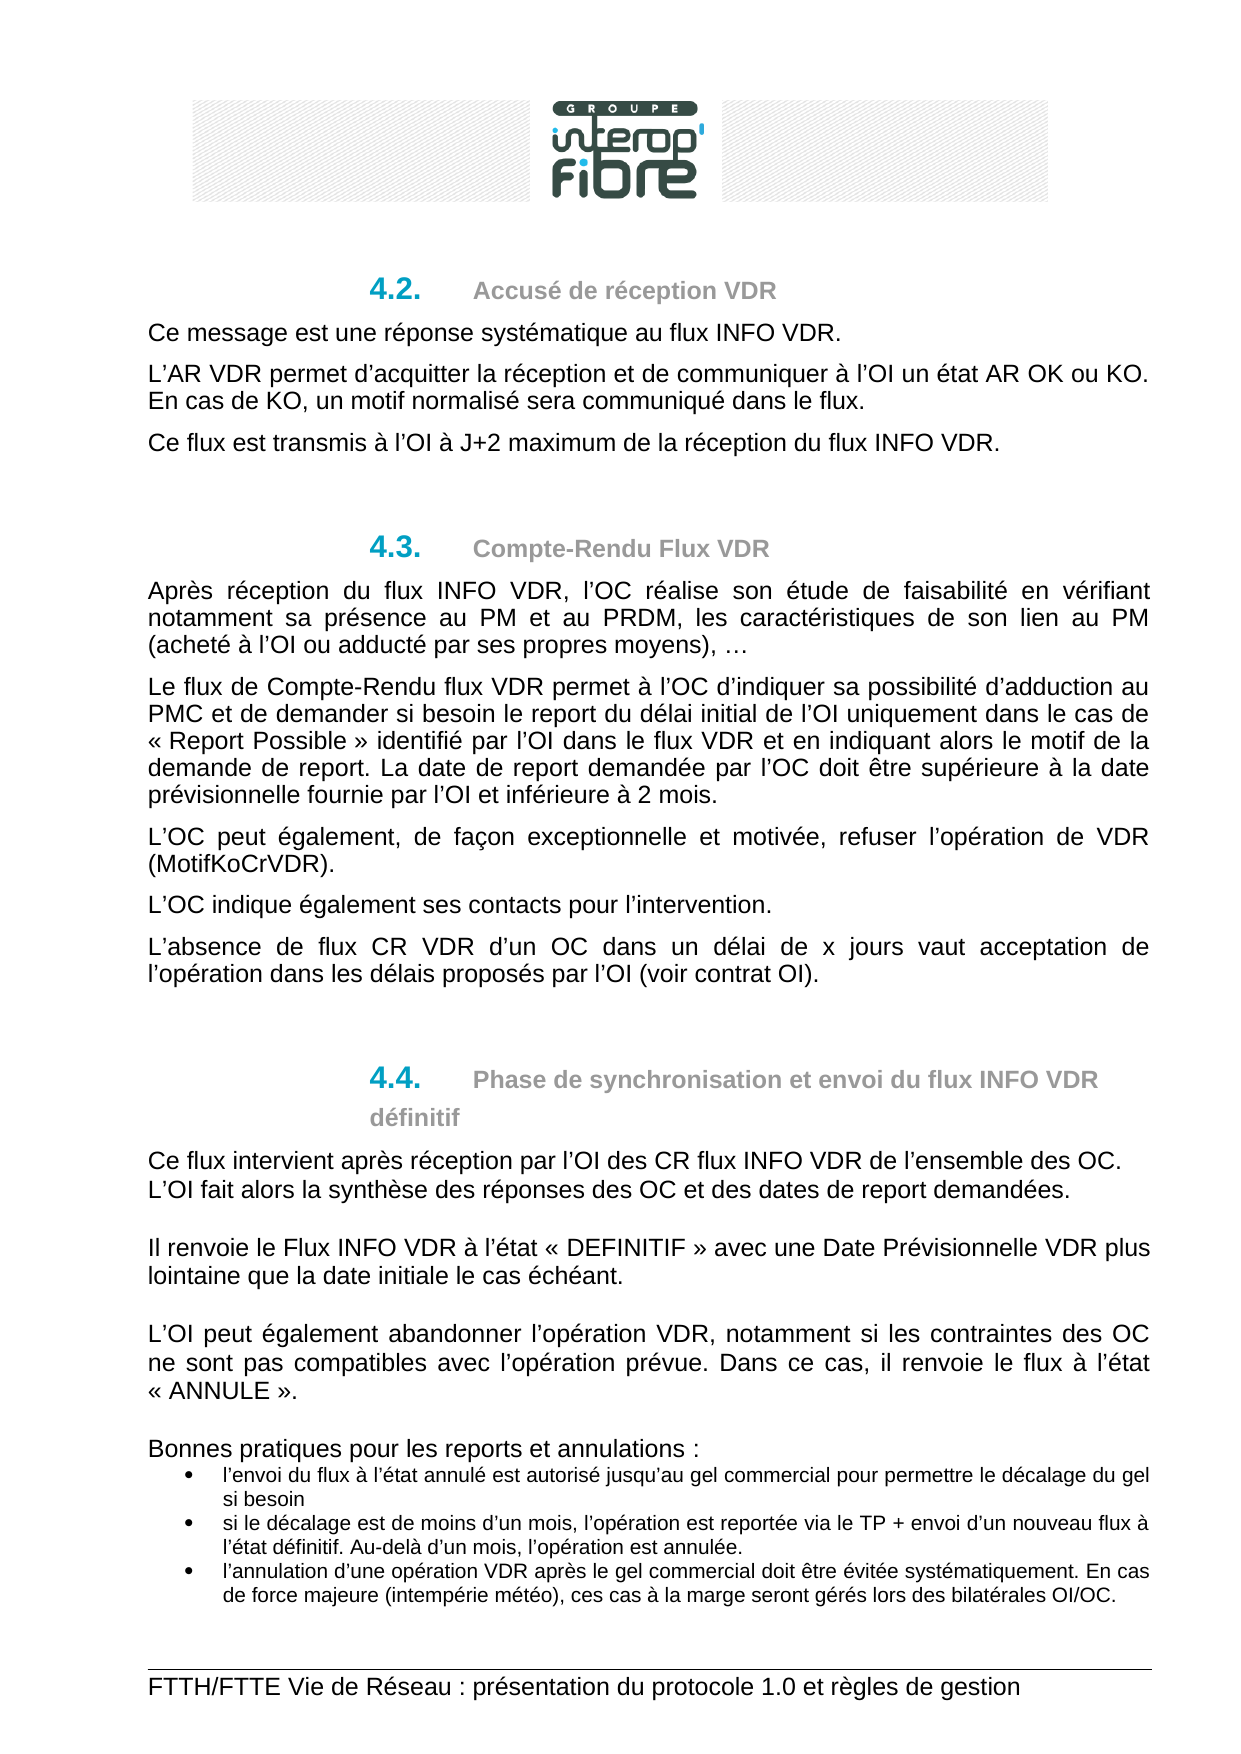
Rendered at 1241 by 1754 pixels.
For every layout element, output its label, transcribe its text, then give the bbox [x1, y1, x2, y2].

subtitle Phase de synchronisation et envoi du flux INFO VDR définitif [369, 1059, 1152, 1134]
text Le flux de Compte-Rendu flux VDR permet à l’OC d’indiquer sa possibilité d’adduction au PMC et de demander si besoin le report du délai initial de l’OI uniquement dans le cas de « Report Possible » identifié par l’OI dans le flux VDR et en indiquant alors le motif de la demande de report. La date de report demandée par l’OC doit être supérieure à la date prévisionnelle fournie par l’OI et inférieure à 2 mois. [148, 673, 1152, 809]
text L’OI peut également abandonner l’opération VDR, notamment si les contraintes des OC ne sont pas compatibles avec l’opération prévue. Dans ce cas, il renvoie le flux à l’état « ANNULE ». [148, 1319, 1152, 1405]
text L’OC peut également, de façon exceptionnelle et motivée, refuser l’opération de VDR (MotifKoCrVDR). [148, 823, 1152, 878]
list l’annulation d’une opération VDR après le gel commercial doit être évitée systématiquement. En cas de force majeure (intempérie météo), ces cas à la marge seront gérés lors des bilatérales OI/OC. [185, 1559, 1152, 1607]
text Bonnes pratiques pour les reports et annulations : [148, 1434, 1152, 1463]
list si le décalage est de moins d’un mois, l’opération est reportée via le TP + envoi d’un nouveau flux à l’état définitif. Au-delà d’un mois, l’opération est annulée. [185, 1511, 1152, 1559]
list l’envoi du flux à l’état annulé est autorisé jusqu’au gel commercial pour permettre le décalage du gel si besoin [185, 1463, 1152, 1511]
text L’absence de flux CR VDR d’un OC dans un délai de x jours vaut acceptation de l’opération dans les délais proposés par l’OI (voir contrat OI). [148, 934, 1152, 988]
text L’OI fait alors la synthèse des réponses des OC et des dates de report demandées. [148, 1175, 1152, 1204]
subtitle Compte-Rendu Flux VDR [369, 528, 1152, 565]
text L’AR VDR permet d’acquitter la réception et de communiquer à l’OI un état AR OK ou KO. En cas de KO, un motif normalisé sera communiqué dans le flux. [148, 361, 1152, 415]
text Ce flux intervient après réception par l’OI des CR flux INFO VDR de l’ensemble des OC. [148, 1146, 1152, 1175]
text Ce flux est transmis à l’OI à J+2 maximum de la réception du flux INFO VDR. [148, 430, 1152, 457]
subtitle Accusé de réception VDR [369, 269, 1152, 307]
text Après réception du flux INFO VDR, l’OC réalise son étude de faisabilité en vérifiant notamment sa présence au PM et au PRDM, les caractéristiques de son lien au PM (acheté à l’OI ou adducté par ses propres moyens), … [148, 578, 1152, 659]
picture [147, 59, 1093, 241]
text Ce message est une réponse systématique au flux INFO VDR. [148, 319, 1152, 346]
text L’OC indique également ses contacts pour l’intervention. [148, 892, 1152, 919]
text Il renvoie le Flux INFO VDR à l’état « DEFINITIF » avec une Date Prévisionnelle VDR plus lointaine que la date initiale le cas échéant. [148, 1233, 1152, 1290]
